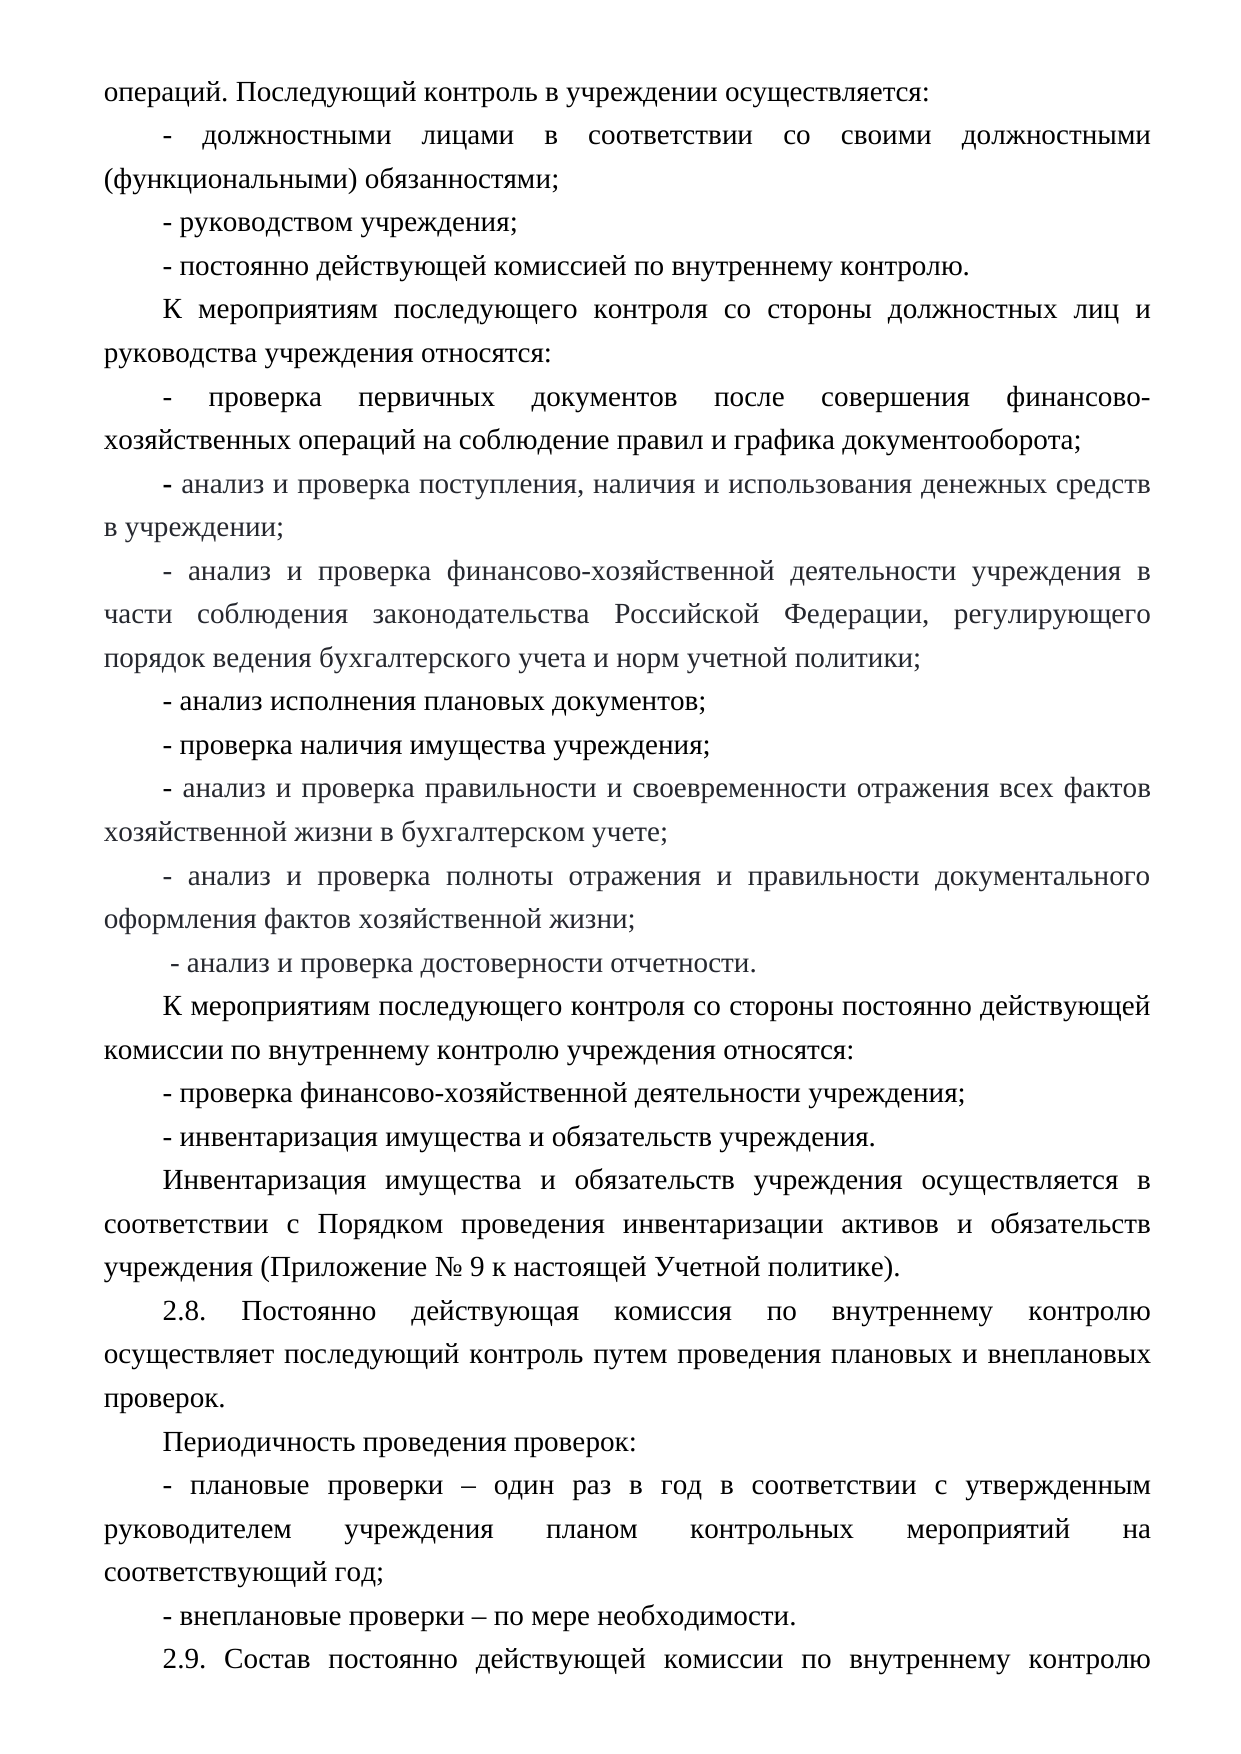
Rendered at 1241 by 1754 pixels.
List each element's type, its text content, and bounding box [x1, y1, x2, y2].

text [103, 1641, 1152, 1675]
text - проверка финансово-хозяйственной деятельности учреждения; [103, 1075, 1152, 1109]
text 2.8. Постоянно действующая комиссия по внутреннему контролю осуществляет последующий контроль путем проведения плановых и внеплановых проверок. [103, 1293, 1152, 1414]
text - анализ и проверка правильности и своевременности отражения всех фактов хозяйственной жизни в бухгалтерском учете; [103, 771, 1152, 848]
text - должностными лицами в соответствии со своими должностными (функциональными) обязанностями; [103, 117, 1152, 194]
text - постоянно действующей комиссией по внутреннему контролю. [103, 248, 1152, 282]
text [103, 74, 1152, 107]
text - руководством учреждения; [103, 204, 1152, 238]
text Периодичность проведения проверок: [103, 1424, 1152, 1457]
text - анализ исполнения плановых документов; [103, 683, 1152, 717]
text - анализ и проверка финансово-хозяйственной деятельности учреждения в части соблюдения законодательства Российской Федерации, регулирующего порядок ведения бухгалтерского учета и норм учетной политики; [103, 553, 1152, 673]
text - проверка наличия имущества учреждения; [103, 727, 1152, 761]
text - плановые проверки – один раз в год в соответствии с утвержденным руководителем учреждения планом контрольных мероприятий на соответствующий год; [103, 1467, 1152, 1588]
text - инвентаризация имущества и обязательств учреждения. [103, 1119, 1152, 1152]
text - анализ и проверка достоверности отчетности. [103, 945, 1152, 978]
text - анализ и проверка поступления, наличия и использования денежных средств в учреждении; [103, 466, 1152, 543]
text К мероприятиям последующего контроля со стороны должностных лиц и руководства учреждения относятся: [103, 292, 1152, 369]
text К мероприятиям последующего контроля со стороны постоянно действующей комиссии по внутреннему контролю учреждения относятся: [103, 988, 1152, 1065]
text Инвентаризация имущества и обязательств учреждения осуществляется в соответствии с Порядком проведения инвентаризации активов и обязательств учреждения (Приложение № 9 к настоящей Учетной политике). [103, 1162, 1152, 1283]
text - проверка первичных документов после совершения финансово-хозяйственных операций на соблюдение правил и графика документооборота; [103, 379, 1152, 456]
text - анализ и проверка полноты отражения и правильности документального оформления фактов хозяйственной жизни; [103, 858, 1152, 935]
text - внеплановые проверки – по мере необходимости. [103, 1598, 1152, 1631]
